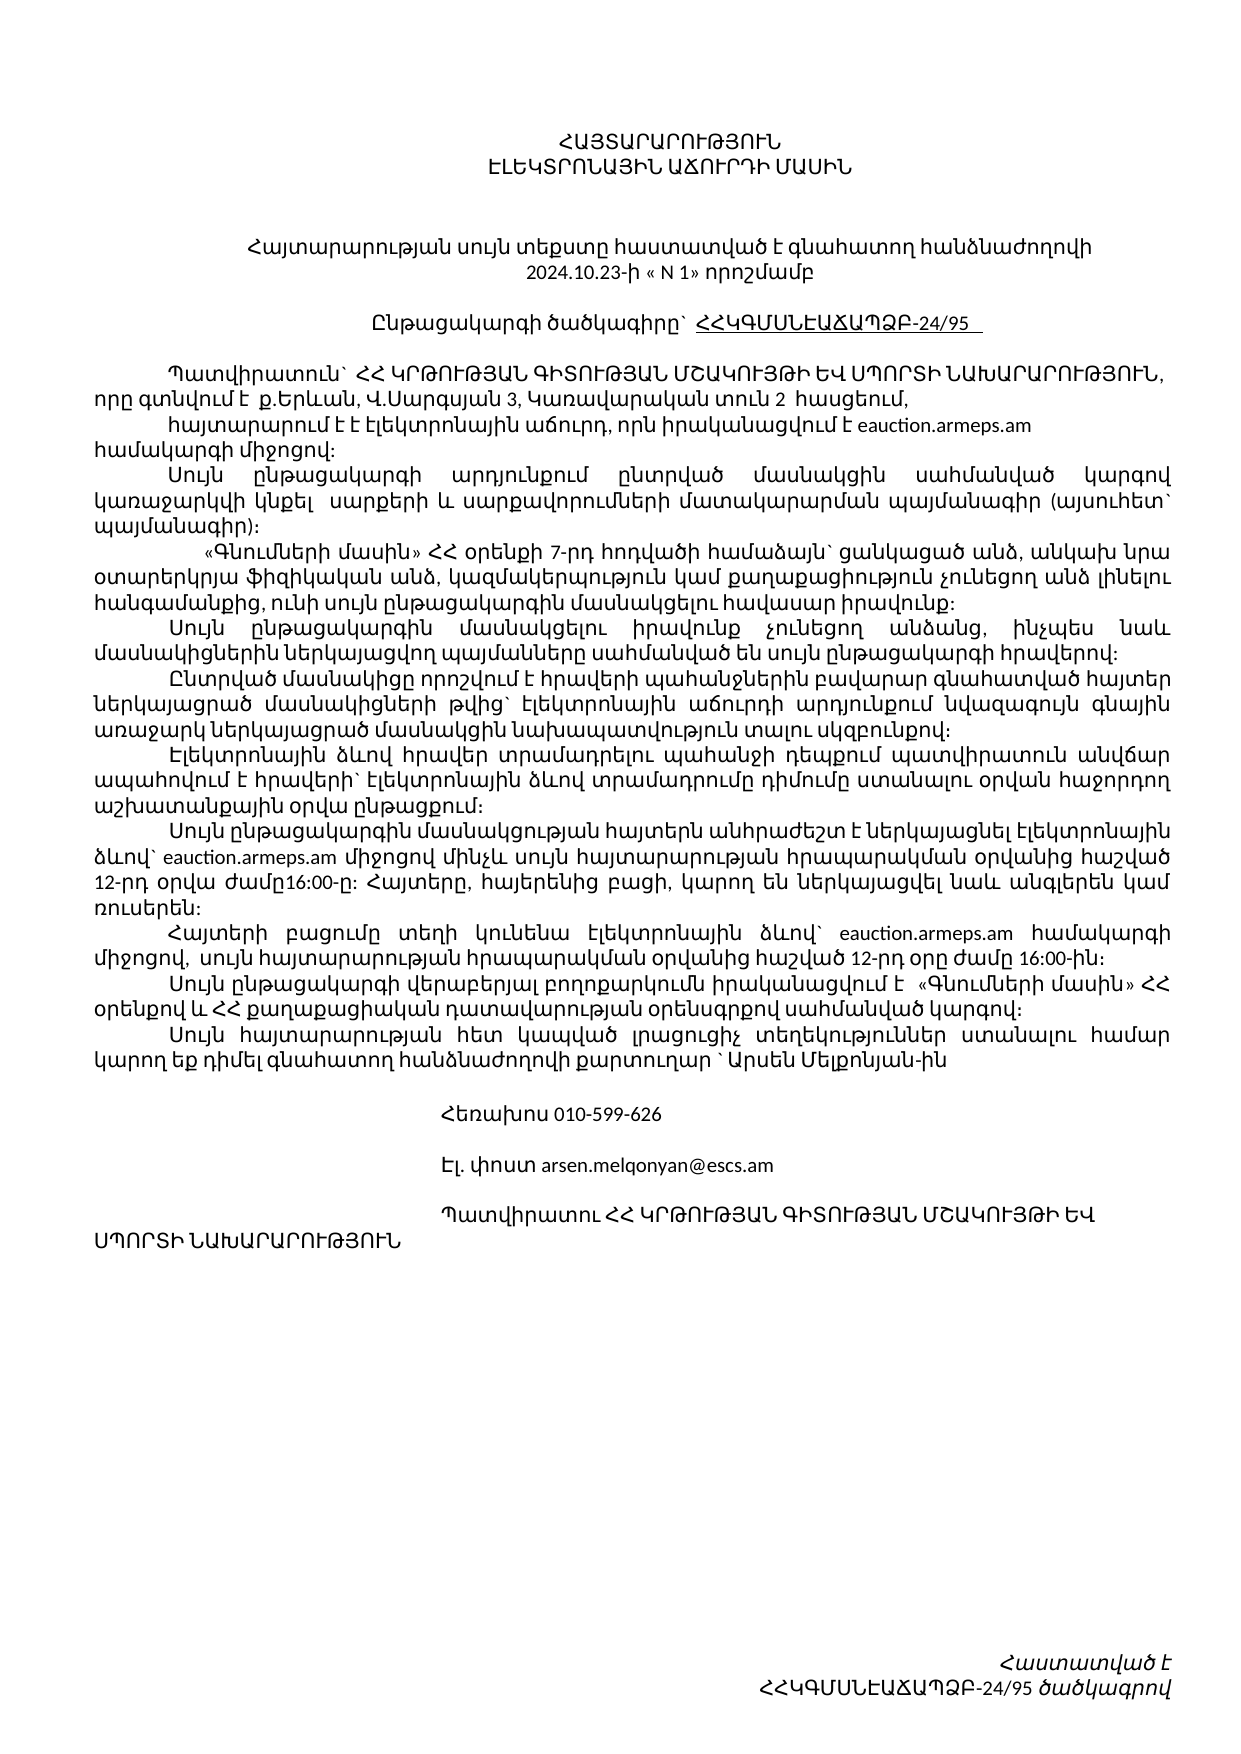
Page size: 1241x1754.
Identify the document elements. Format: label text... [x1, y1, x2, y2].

text ԷԼԵԿՏՐՈՆԱՅԻՆ ԱՃՈՒՐԴԻ ՄԱՍԻՆ [94, 154, 1171, 180]
text Սույն ընթացակարգի վերաբերյալ բողոքարկումն իրականացվում է «Գնումների մասին» ՀՀ օրենքով և ՀՀ քաղաքացիական դատավարության օրենսգրքով սահմանված կարգով։ [94, 971, 1171, 1022]
text Պատվիրատուն` ՀՀ ԿՐԹՈՒԹՅԱՆ ԳԻՏՈՒԹՅԱՆ ՄՇԱԿՈՒՅԹԻ ԵՎ ՍՊՈՐՏԻ ՆԱԽԱՐԱՐՈՒԹՅՈՒՆ, որը գտնվում է ք.Երևան, Վ.Սարգսյան 3, Կառավարական տուն 2 հասցեում, [94, 361, 1171, 412]
text Սույն ընթացակարգին մասնակցության հայտերն անհրաժեշտ է ներկայացնել էլեկտրոնային ձևով` eauction.armeps.am միջոցով մինչև սույն հայտարարության հրապարակման օրվանից հաշված 12-րդ օրվա ժամը16:00-ը: Հայտերը, հայերենից բացի, կարող են ներկայացվել նաև անգլերեն կամ ռուսերեն: [94, 818, 1171, 920]
text Հայտարարության սույն տեքստը հաստատված է գնահատող հանձնաժողովի [94, 234, 1171, 259]
text Հաստատված է [94, 1650, 1171, 1675]
text Հայտերի բացումը տեղի կունենա էլեկտրոնային ձևով` eauction.armeps.am համակարգի միջոցով, սույն հայտարարության հրապարակման օրվանից հաշված 12-րդ օրը ժամը 16:00-ին։ [94, 920, 1171, 971]
text Պատվիրատու ՀՀ ԿՐԹՈՒԹՅԱՆ ԳԻՏՈՒԹՅԱՆ ՄՇԱԿՈՒՅԹԻ ԵՎ ՍՊՈՐՏԻ ՆԱԽԱՐԱՐՈՒԹՅՈՒՆ [94, 1203, 1171, 1253]
text հայտարարում է է էլեկտրոնային աճուրդ, որն իրականացվում է eauction.armeps.am համակարգի միջոցով: [94, 412, 1171, 463]
text ՀԱՅՏԱՐԱՐՈՒԹՅՈՒՆ [94, 129, 1171, 154]
text Սույն հայտարարության հետ կապված լրացուցիչ տեղեկություններ ստանալու համար կարող եք դիմել գնահատող հանձնաժողովի քարտուղար ` Արսեն Մելքոնյան-ին [94, 1022, 1171, 1073]
text Ընտրված մասնակիցը որոշվում է հրավերի պահանջներին բավարար գնահատված հայտեր ներկայացրած մասնակիցների թվից` էլեկտրոնային աճուրդի արդյունքում նվազագույն գնային առաջարկ ներկայացրած մասնակցին նախապատվություն տալու սկզբունքով։ [94, 666, 1171, 742]
text ՀՀԿԳՄՍՆԷԱՃԱՊՁԲ-24/95 ծածկագրով [94, 1675, 1171, 1701]
text «Գնումների մասին» ՀՀ օրենքի 7-րդ հոդվածի համաձայն` ցանկացած անձ, անկախ նրա օտարերկրյա ֆիզիկական անձ, կազմակերպություն կամ քաղաքացիություն չունեցող անձ լինելու հանգամանքից, ունի սույն ընթացակարգին մասնակցելու հավասար իրավունք: [94, 539, 1171, 615]
text Սույն ընթացակարգին մասնակցելու իրավունք չունեցող անձանց, ինչպես նաև մասնակիցներին ներկայացվող պայմանները սահմանված են սույն ընթացակարգի հրավերով: [94, 615, 1171, 666]
text 2024.10.23 -ի « N 1» որոշմամբ [94, 259, 1171, 285]
text Ընթացակարգի ծածկագիրը` ՀՀԿԳՄՍՆԷԱՃԱՊՁԲ-24/95 [94, 310, 1171, 336]
text Հեռախոս 010-599-626 [94, 1101, 1171, 1126]
text Սույն ընթացակարգի արդյունքում ընտրված մասնակցին սահմանված կարգով կառաջարկվի կնքել սարքերի և սարքավորումների մատակարարման պայմանագիր (այսուհետ` պայմանագիր)։ [94, 463, 1171, 539]
text Էլ. փոստ arsen.melqonyan@escs.am [94, 1152, 1171, 1177]
text Էլեկտրոնային ձևով հրավեր տրամադրելու պահանջի դեպքում պատվիրատուն անվճար ապահովում է հրավերի` էլեկտրոնային ձևով տրամադրումը դիմումը ստանալու օրվան հաջորդող աշխատանքային օրվա ընթացքում։ [94, 742, 1171, 818]
